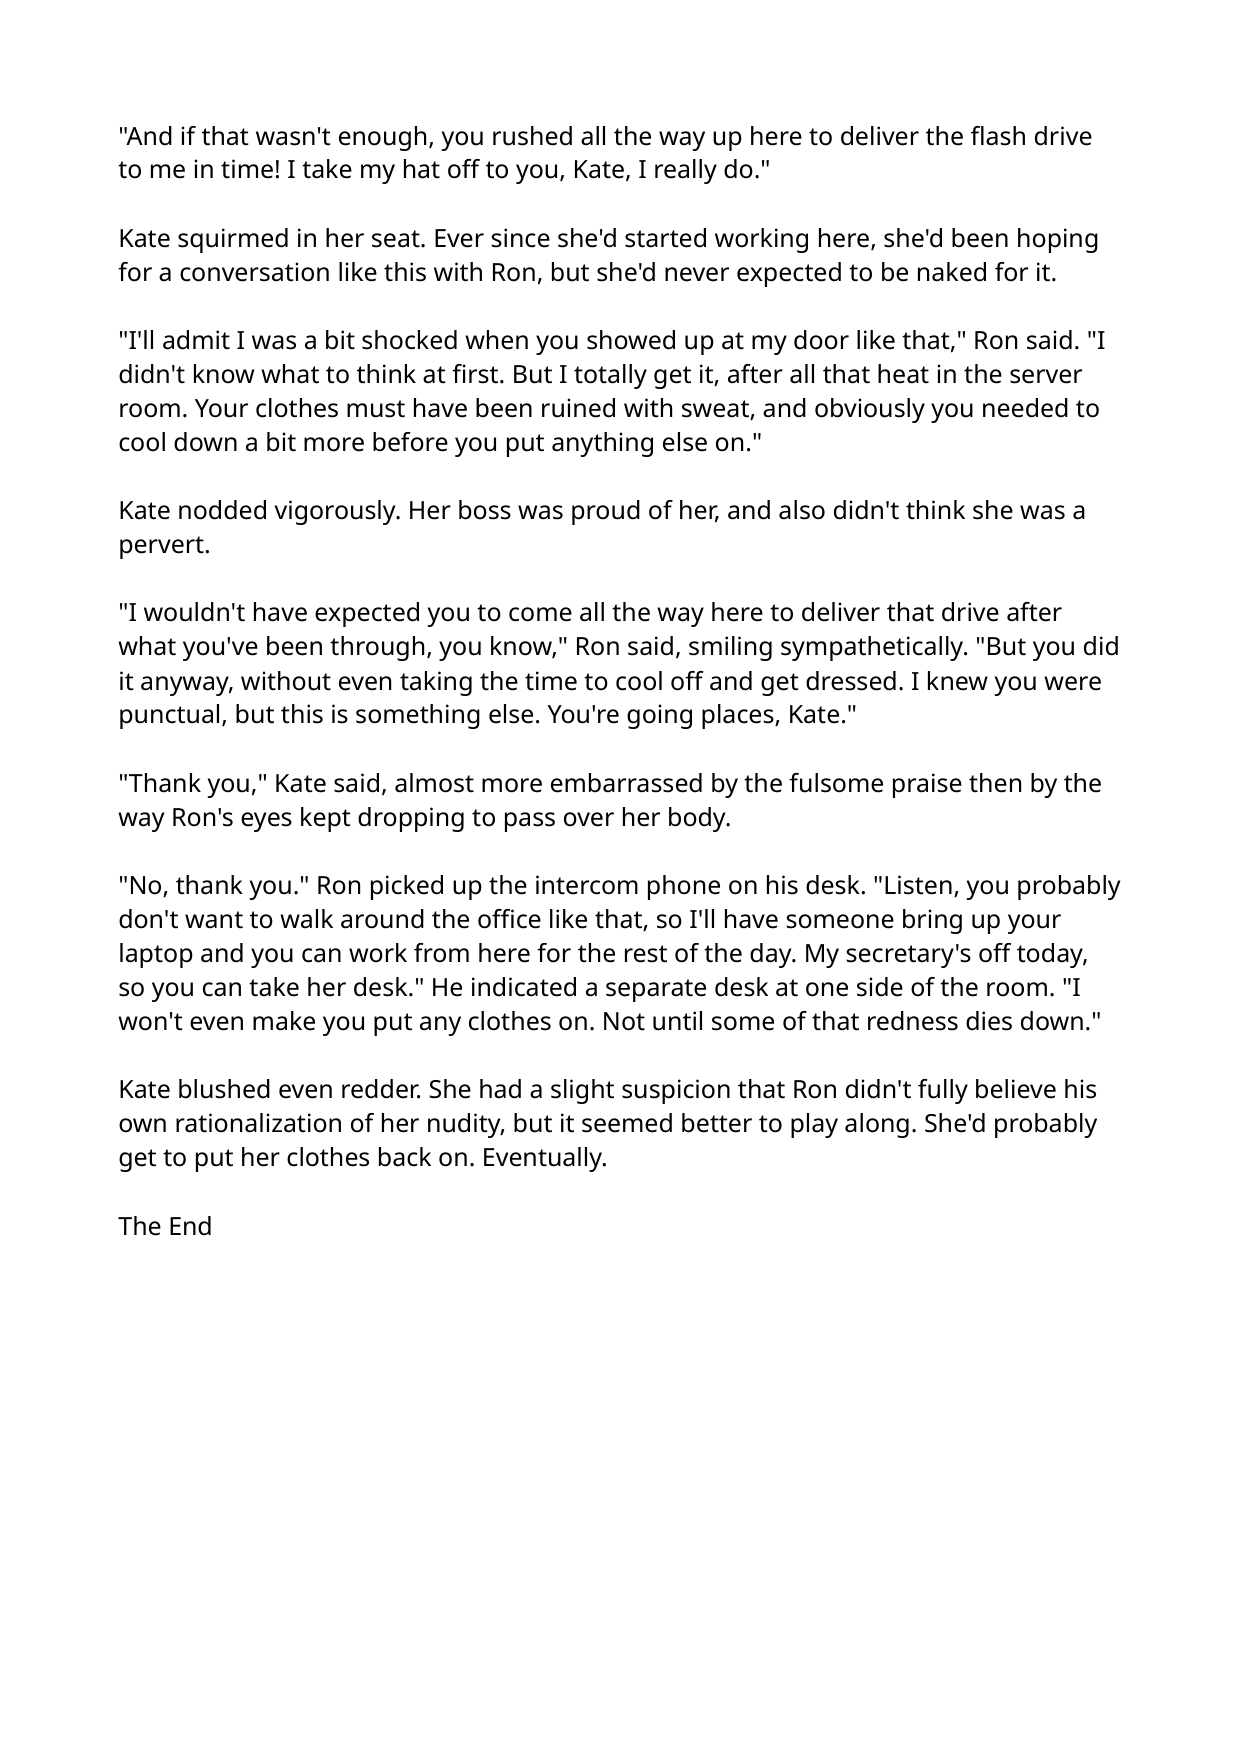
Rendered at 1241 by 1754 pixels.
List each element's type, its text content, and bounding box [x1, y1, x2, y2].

text "Thank you," Kate said, almost more embarrassed by the fulsome praise then by the way Ron's eyes kept dropping to pass over her body. [118, 765, 1122, 833]
text Kate nodded vigorously. Her boss was proud of her, and also didn't think she was a pervert. [118, 493, 1122, 561]
text Kate blushed even redder. She had a slight suspicion that Ron didn't fully believe his own rationalization of her nudity, but it seemed better to play along. She'd probably get to put her clothes back on. Eventually. [118, 1072, 1122, 1174]
text "No, thank you." Ron picked up the intercom phone on his desk. "Listen, you probably don't want to walk around the office like that, so I'll have someone bring up your laptop and you can work from here for the rest of the day. My secretary's off today, so you can take her desk." He indicated a separate desk at one side of the room. "I won't even make you put any clothes on. Not until some of that redness dies down." [118, 867, 1122, 1038]
text Kate squirmed in her seat. Ever since she'd started working here, she'd been hoping for a conversation like this with Ron, but she'd never expected to be naked for it. [118, 220, 1122, 288]
text "I wouldn't have expected you to come all the way here to deliver that drive after what you've been through, you know," Ron said, smiling sympathetically. "But you did it anyway, without even taking the time to cool off and get dressed. I knew you were punctual, but this is something else. You're going places, Kate." [118, 595, 1122, 731]
text "I'll admit I was a bit shocked when you showed up at my door like that," Ron said. "I didn't know what to think at first. But I totally get it, after all that heat in the server room. Your clothes must have been ruined with sweat, and obviously you needed to cool down a bit more before you put anything else on." [118, 322, 1122, 459]
text "And if that wasn't enough, you rushed all the way up here to deliver the flash drive to me in time! I take my hat off to you, Kate, I really do." [118, 118, 1122, 186]
text The End [118, 1208, 1122, 1242]
